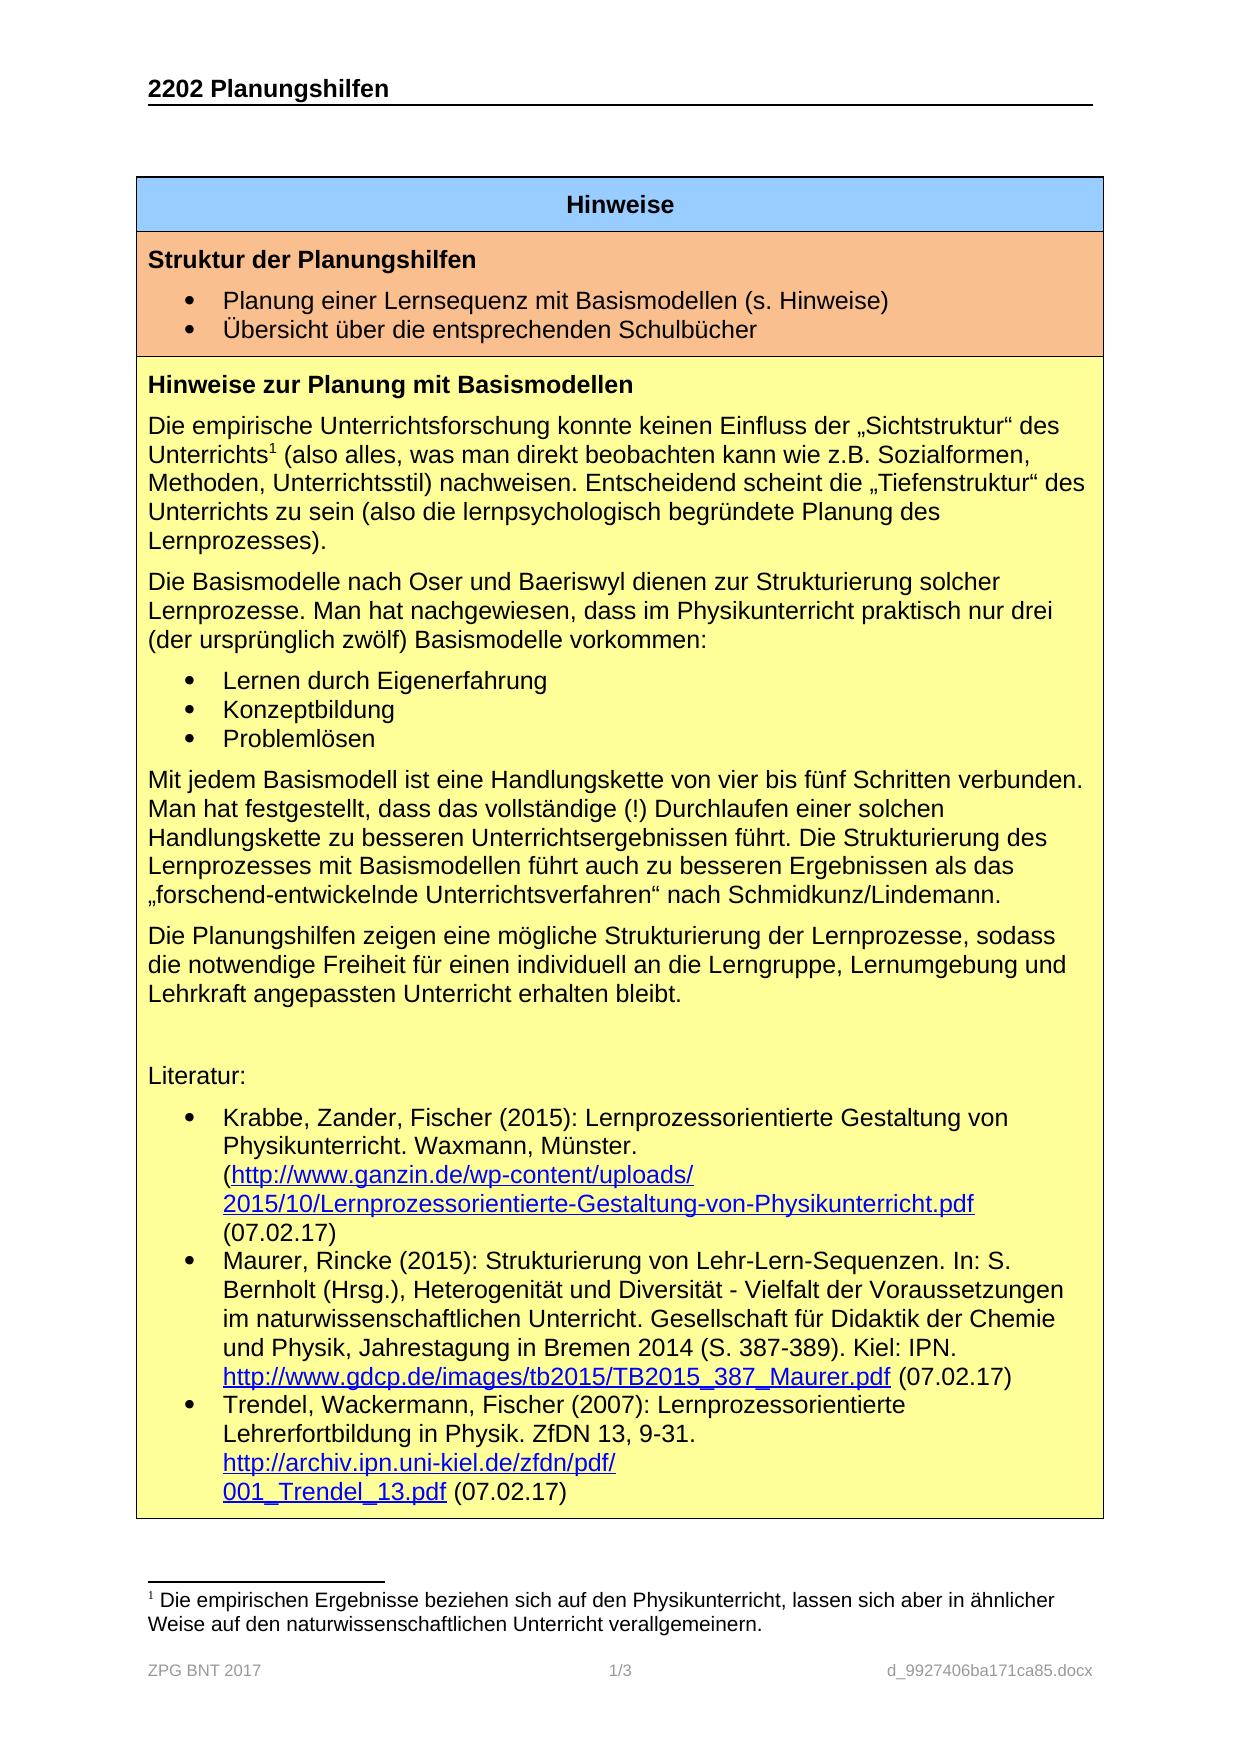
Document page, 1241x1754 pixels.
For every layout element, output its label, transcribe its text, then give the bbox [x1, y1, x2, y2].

table_header Hinweise [137, 178, 1103, 231]
table_cell Hinweise zur Planung mit Basismodellen Die empirische Unterrichtsforschung konnte keinen Einfluss der „Sichtstruktur“ des Unterrichts (also alles, was man direkt beobachten kann wie z.B. Sozialformen, Methoden, Unterrichtsstil) nachweisen. Entscheidend scheint die „Tiefenstruktur“ des Unterrichts zu sein (also die lernpsychologisch begründete Planung des Lernprozesses). Die Basismodelle nach Oser und Baeriswyl dienen zur Strukturierung solcher Lernprozesse. Man hat nachgewiesen, dass im Physikunterricht praktisch nur drei (der ursprünglich zwölf) Basismodelle vorkommen: Lernen durch Eigenerfahrung Konzeptbildung Problemlösen Mit jedem Basismodell ist eine Handlungskette von vier bis fünf Schritten verbunden. Man hat festgestellt, dass das vollständige (!) Durchlaufen einer solchen Handlungskette zu besseren Unterrichtsergebnissen führt. Die Strukturierung des Lernprozesses mit Basismodellen führt auch zu besseren Ergebnissen als das „forschend-entwickelnde Unterrichtsverfahren“ nach Schmidkunz/Lindemann. Die Planungshilfen zeigen eine mögliche Strukturierung der Lernprozesse, sodass die notwendige Freiheit für einen individuell an die Lerngruppe, Lernumgebung und Lehrkraft angepassten Unterricht erhalten bleibt. Literatur: Krabbe, Zander, Fischer (2015): Lernprozessorientierte Gestaltung von Physikunterricht. Waxmann, Münster. (http://www.ganzin.de/wp-content/uploads/ 2015/10/Lernprozessorientierte-Gestaltung-von-Physikunterricht.pdf (07.02.17) Maurer, Rincke (2015): Strukturierung von Lehr-Lern-Sequenzen. In: S. Bernholt (Hrsg.), Heterogenität und Diversität - Vielfalt der Voraussetzungen im naturwissenschaftlichen Unterricht. Gesellschaft für Didaktik der Chemie und Physik, Jahrestagung in Bremen 2014 (S. 387-389). Kiel: IPN. http://www.gdcp.de/images/tb2015/TB2015_387_Maurer.pdf (07.02.17) Trendel, Wackermann, Fischer (2007): Lernprozessorientierte Lehrerfortbildung in Physik. ZfDN 13, 9-31. http://archiv.ipn.uni-kiel.de/zfdn/pdf/ 001_Trendel_13.pdf (07.02.17) [137, 357, 1103, 1518]
table_cell Struktur der Planungshilfen Planung einer Lernsequenz mit Basismodellen (s. Hinweise) Übersicht über die entsprechenden Schulbücher [137, 232, 1103, 356]
